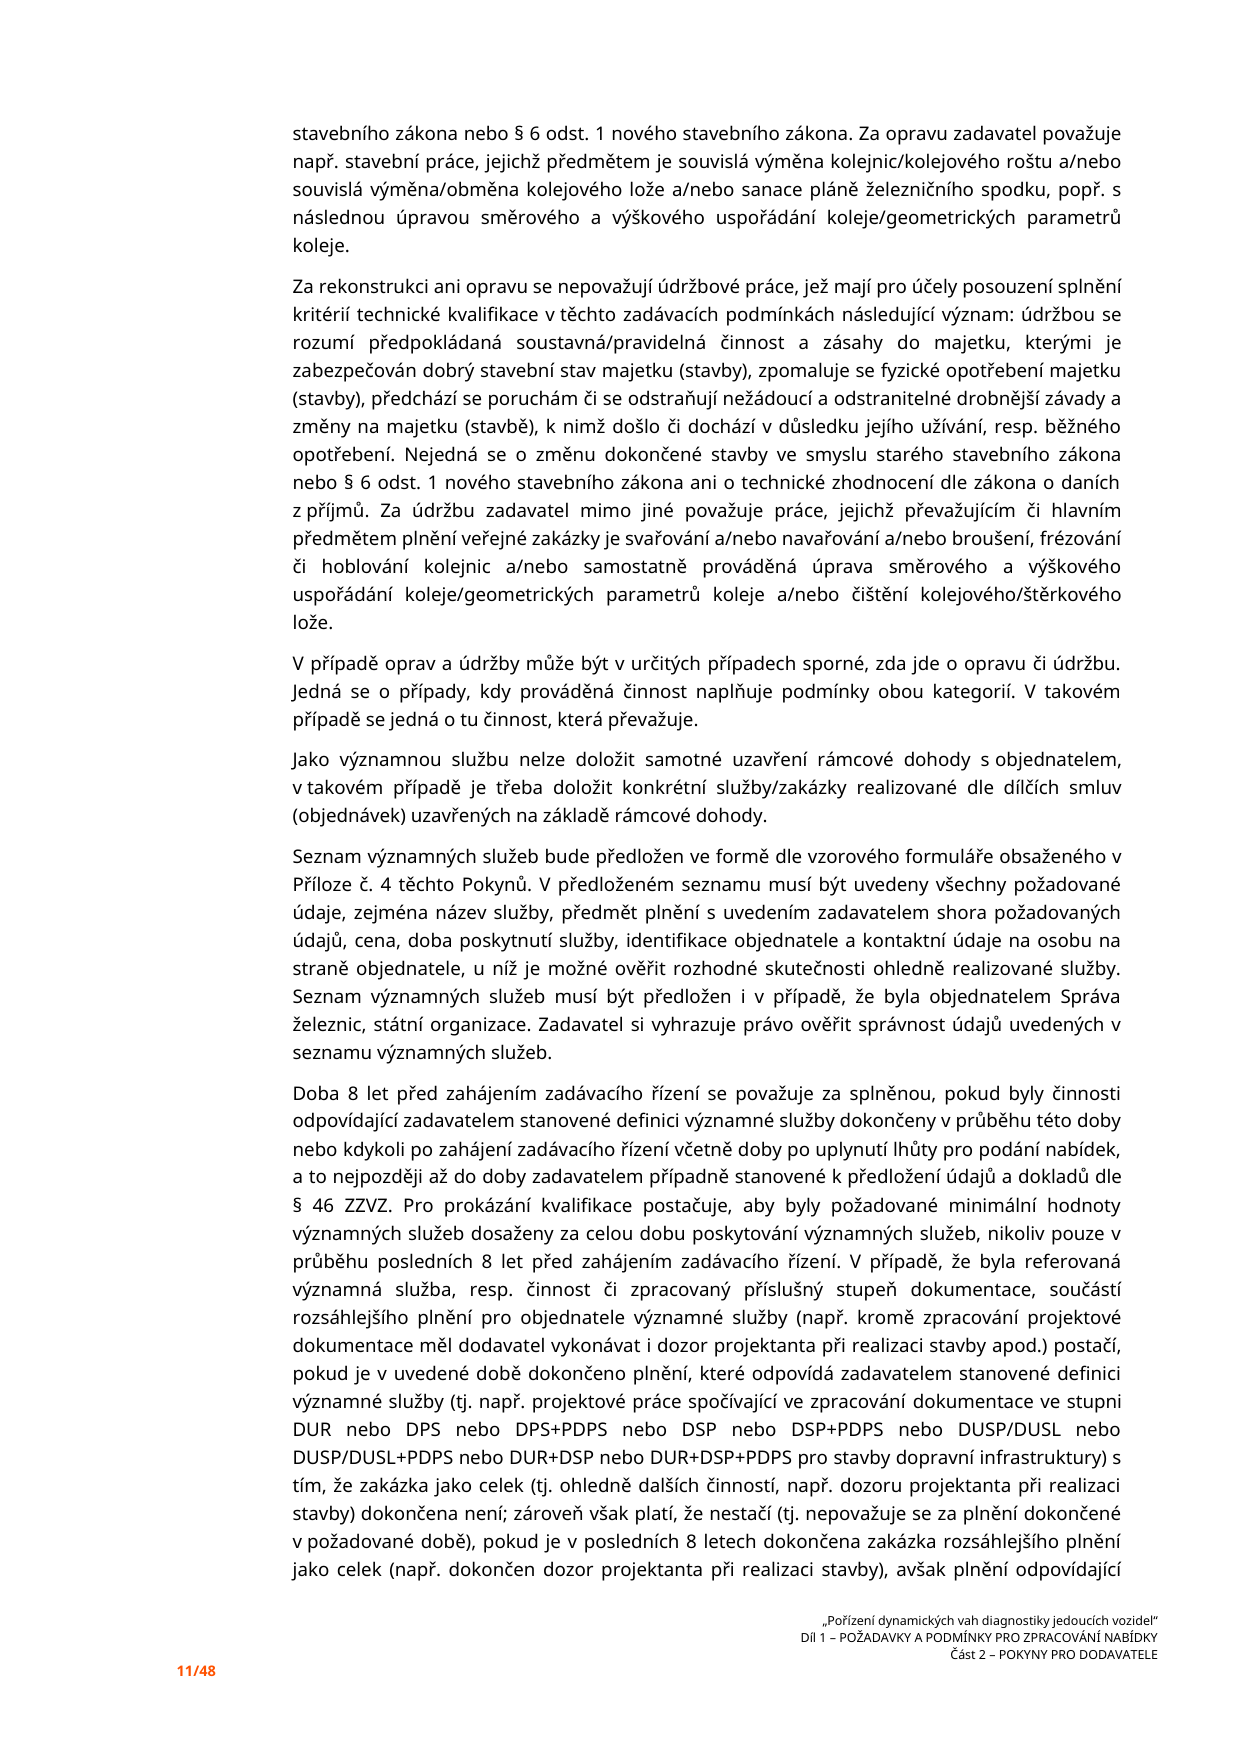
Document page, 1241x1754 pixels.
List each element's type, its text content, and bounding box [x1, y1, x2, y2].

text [292, 1080, 1122, 1582]
text V případě oprav a údržby může být v určitých případech sporné, zda jde o opravu či údržbu. Jedná se o případy, kdy prováděná činnost naplňuje podmínky obou kategorií. V takovém případě se jedná o tu činnost, která převažuje. [292, 650, 1122, 732]
text Za rekonstrukci ani opravu se nepovažují údržbové práce, jež mají pro účely posouzení splnění kritérií technické kvalifikace v těchto zadávacích podmínkách následující význam: údržbou se rozumí předpokládaná soustavná/pravidelná činnost a zásahy do majetku, kterými je zabezpečován dobrý stavební stav majetku (stavby), zpomaluje se fyzické opotřebení majetku (stavby), předchází se poruchám či se odstraňují nežádoucí a odstranitelné drobnější závady a změny na majetku (stavbě), k nimž došlo či dochází v důsledku jejího užívání, resp. běžného opotřebení. Nejedná se o změnu dokončené stavby ve smyslu starého stavebního zákona nebo § 6 odst. 1 nového stavebního zákona ani o technické zhodnocení dle zákona o daních z příjmů. Za údržbu zadavatel mimo jiné považuje práce, jejichž převažujícím či hlavním předmětem plnění veřejné zakázky je svařování a/nebo navařování a/nebo broušení, frézování či hoblování kolejnic a/nebo samostatně prováděná úprava směrového a výškového uspořádání koleje/geometrických parametrů koleje a/nebo čištění kolejového/štěrkového lože. [292, 273, 1122, 635]
text Jako významnou službu nelze doložit samotné uzavření rámcové dohody s objednatelem, v takovém případě je třeba doložit konkrétní služby/zakázky realizované dle dílčích smluv (objednávek) uzavřených na základě rámcové dohody. [292, 747, 1122, 828]
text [292, 121, 1122, 258]
text Seznam významných služeb bude předložen ve formě dle vzorového formuláře obsaženého v Příloze č. 4 těchto Pokynů. V předloženém seznamu musí být uvedeny všechny požadované údaje, zejména název služby, předmět plnění s uvedením zadavatelem shora požadovaných údajů, cena, doba poskytnutí služby, identifikace objednatele a kontaktní údaje na osobu na straně objednatele, u níž je možné ověřit rozhodné skutečnosti ohledně realizované služby. Seznam významných služeb musí být předložen i v případě, že byla objednatelem Správa železnic, státní organizace. Zadavatel si vyhrazuje právo ověřit správnost údajů uvedených v seznamu významných služeb. [292, 843, 1122, 1065]
